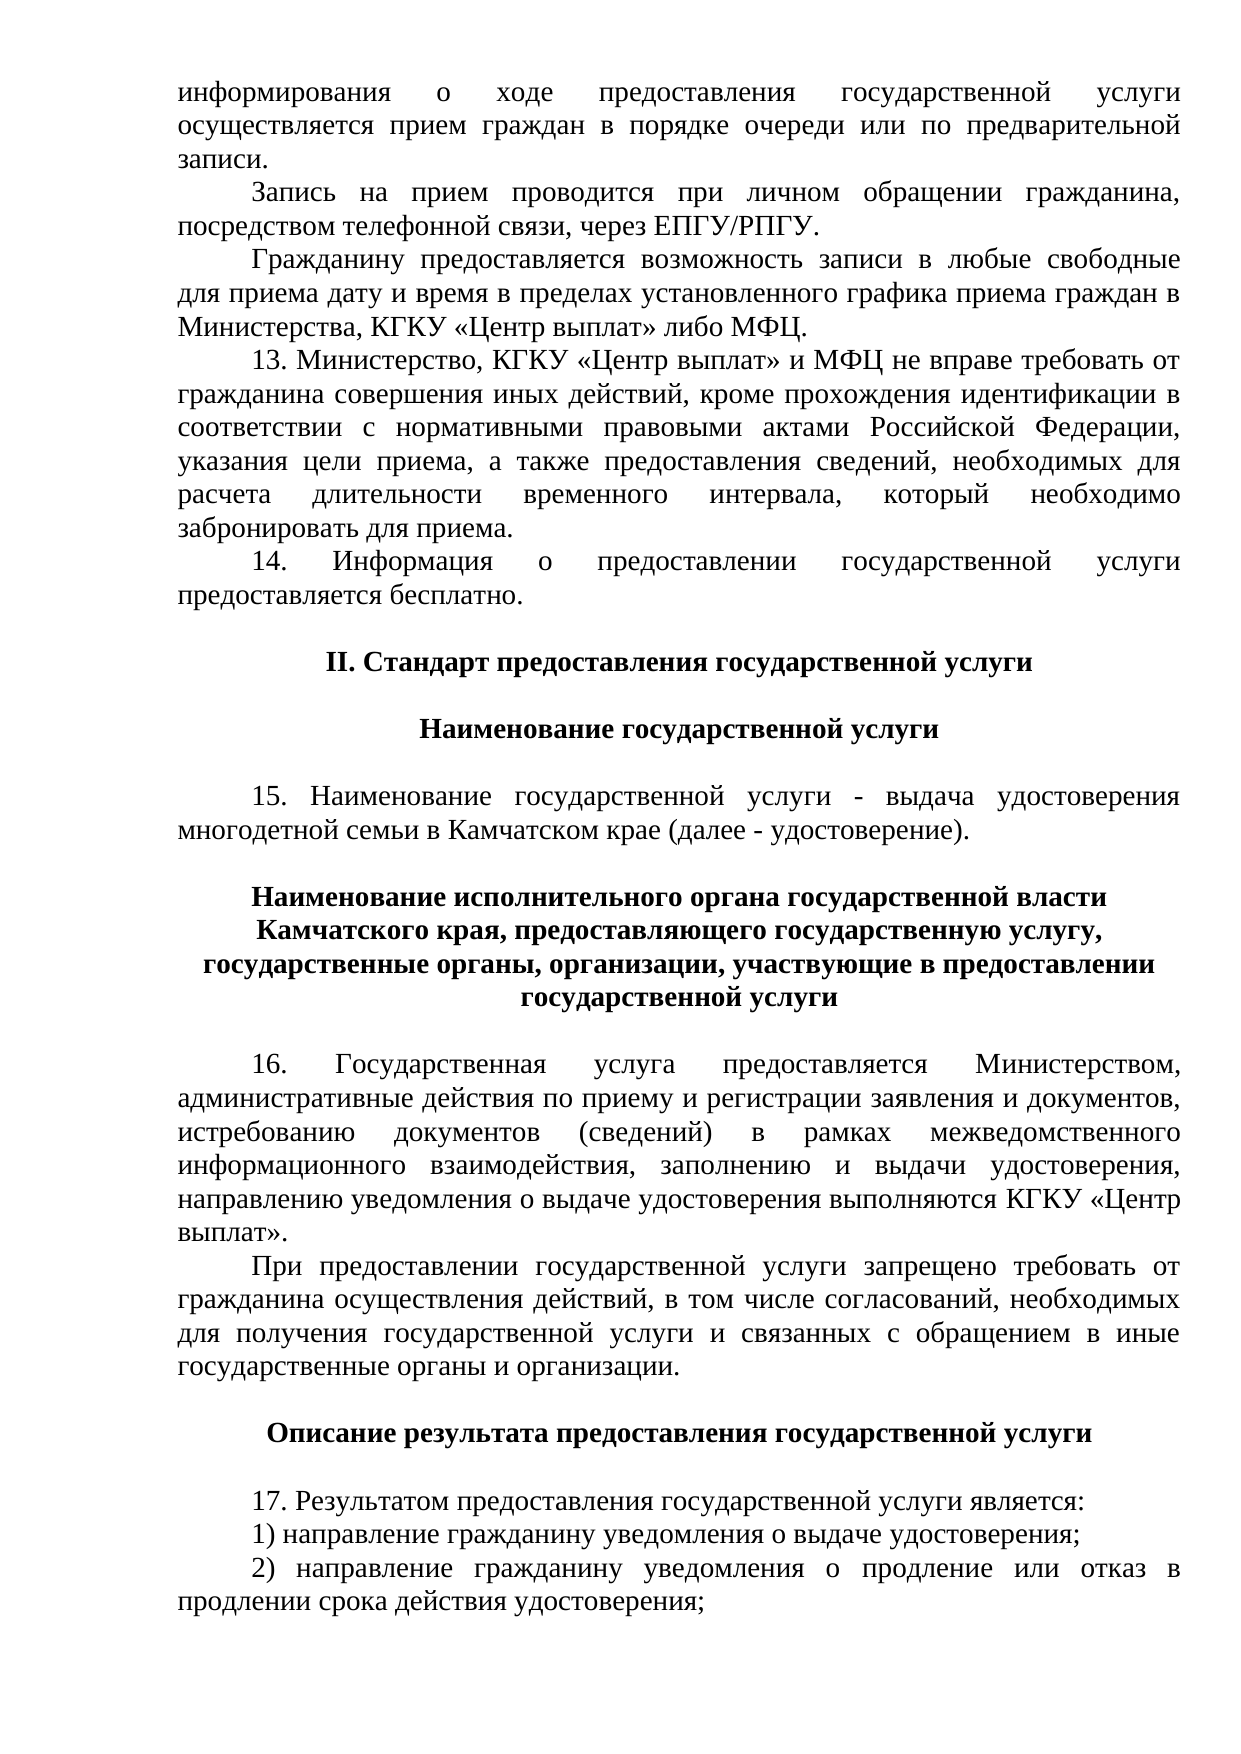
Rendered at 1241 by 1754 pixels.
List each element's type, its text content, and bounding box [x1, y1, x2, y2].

text 17. Результатом предоставления государственной услуги является: [177, 1483, 1181, 1516]
text 2) направление гражданину уведомления о продление или отказ в продлении срока действия удостоверения; [177, 1550, 1181, 1617]
text Гражданину предоставляется возможность записи в любые свободные для приема дату и время в пределах установленного графика приема граждан в Министерства, КГКУ «Центр выплат» либо МФЦ. [177, 242, 1181, 342]
text Запись на прием проводится при личном обращении гражданина, посредством телефонной связи, через ЕПГУ/РПГУ. [177, 174, 1181, 242]
text Наименование исполнительного органа государственной власти Камчатского края, предоставляющего государственную услугу, государственные органы, организации, участвующие в предоставлении государственной услуги [177, 879, 1181, 1013]
text При предоставлении государственной услуги запрещено требовать от гражданина осуществления действий, в том числе согласований, необходимых для получения государственной услуги и связанных с обращением в иные государственные органы и организации. [177, 1248, 1181, 1382]
text 16. Государственная услуга предоставляется Министерством, административные действия по приему и регистрации заявления и документов, истребованию документов (сведений) в рамках межведомственного информационного взаимодействия, заполнению и выдачи удостоверения, направлению уведомления о выдаче удостоверения выполняются КГКУ «Центр выплат». [177, 1047, 1181, 1248]
text Наименование государственной услуги [177, 711, 1181, 745]
text 13. Министерство, КГКУ «Центр выплат» и МФЦ не вправе требовать от гражданина совершения иных действий, кроме прохождения идентификации в соответствии с нормативными правовыми актами Российской Федерации, указания цели приема, а также предоставления сведений, необходимых для расчета длительности временного интервала, который необходимо забронировать для приема. [177, 342, 1181, 543]
text Описание результата предоставления государственной услуги [177, 1416, 1181, 1449]
text 1) направление гражданину уведомления о выдаче удостоверения; [177, 1516, 1181, 1550]
text II. Стандарт предоставления государственной услуги [177, 644, 1181, 678]
text 15. Наименование государственной услуги - выдача удостоверения многодетной семьи в Камчатском крае (далее - удостоверение). [177, 778, 1181, 845]
text 14. Информация о предоставлении государственной услуги предоставляется бесплатно. [177, 543, 1181, 611]
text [177, 74, 1181, 174]
